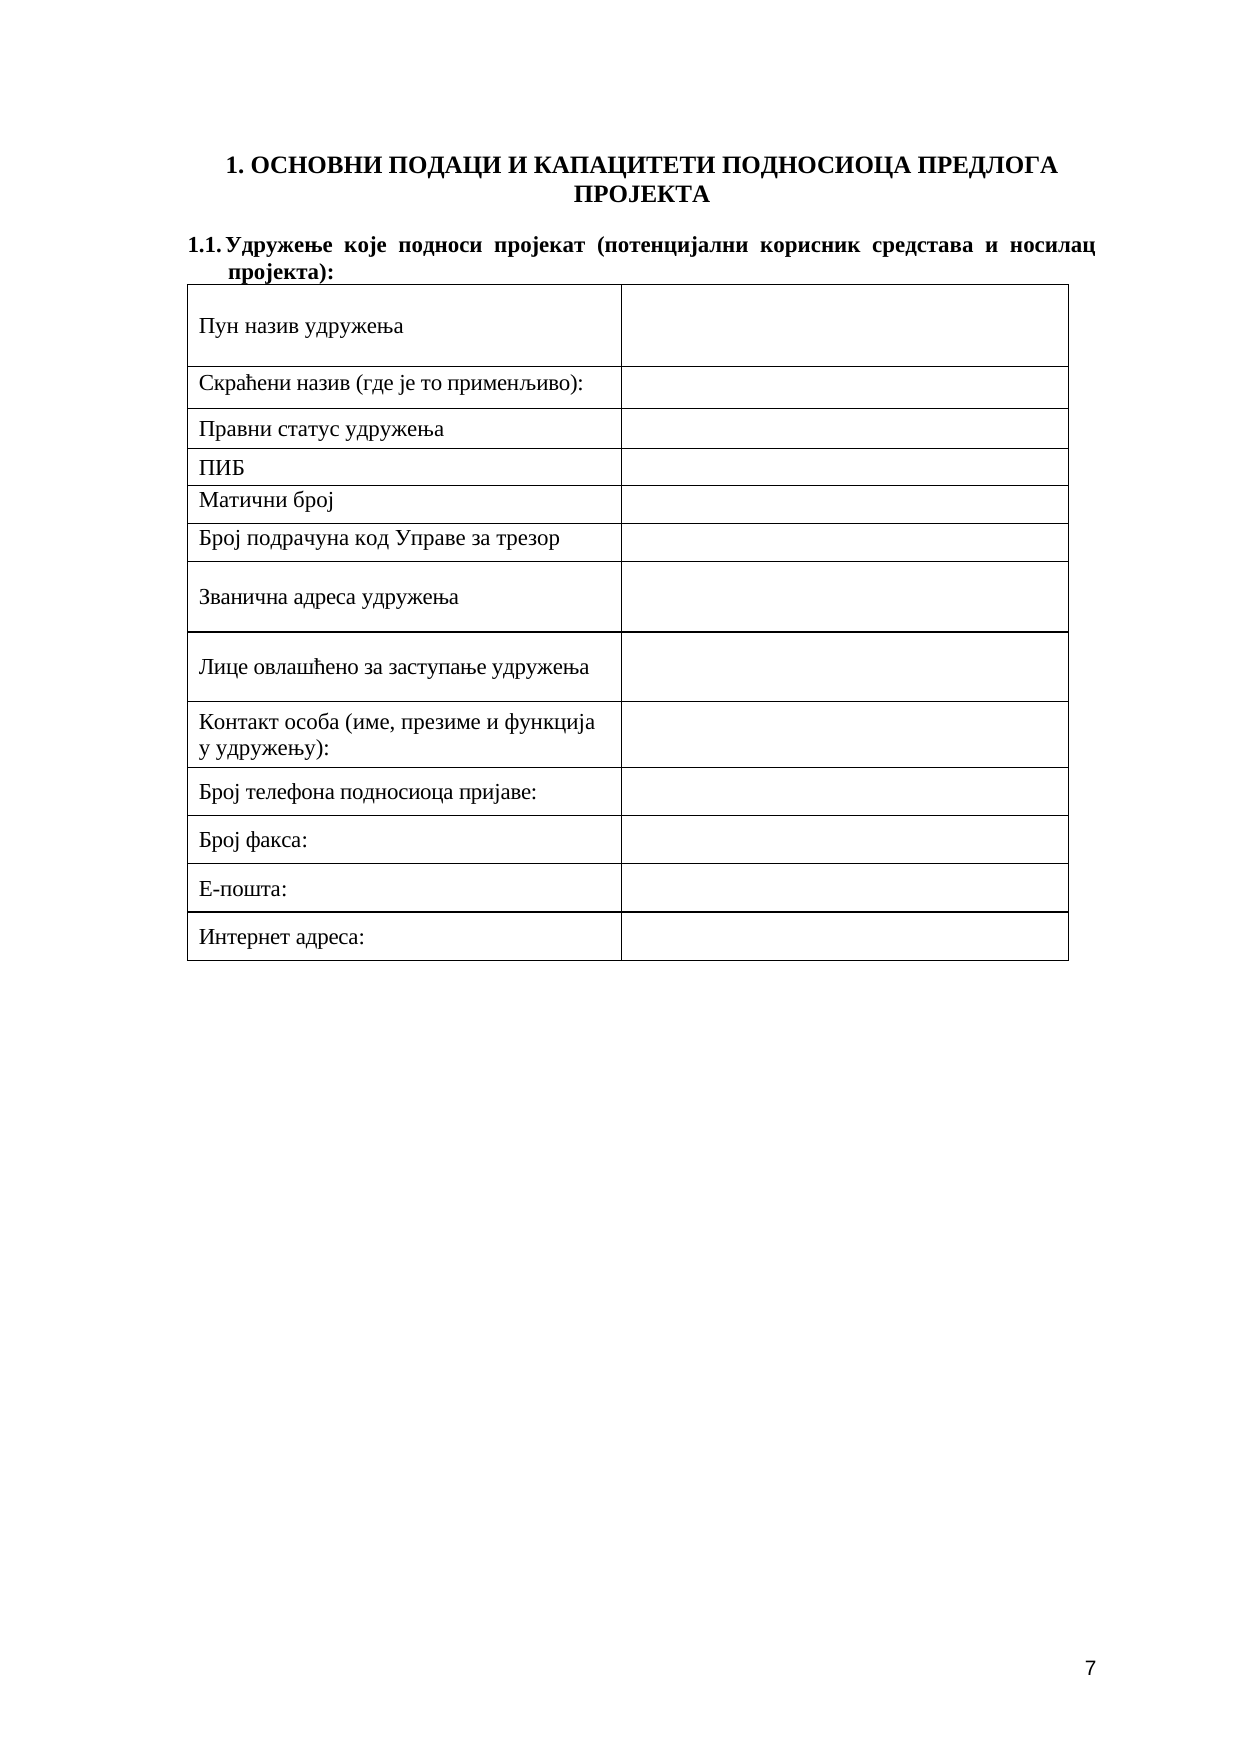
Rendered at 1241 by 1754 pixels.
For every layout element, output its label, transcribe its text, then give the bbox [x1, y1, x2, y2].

table_cell Правни статус удружења [188, 409, 621, 448]
table_cell [622, 449, 1068, 485]
table_cell [622, 702, 1068, 767]
table_cell [622, 816, 1068, 863]
table_cell Лице овлашћено за заступање удружења [188, 633, 621, 701]
table_cell [622, 524, 1068, 561]
text 1. ОСНОВНИ ПОДАЦИ И КАПАЦИТЕТИ ПОДНОСИОЦА ПРЕДЛОГА ПРОЈЕКТА [187, 150, 1096, 207]
table_cell ПИБ [188, 449, 621, 485]
table_cell Матични броj [188, 486, 621, 523]
table_cell Званична адреса удружења [188, 562, 621, 631]
table_cell [622, 768, 1068, 815]
table_cell [622, 913, 1068, 960]
table_cell [622, 367, 1068, 408]
table_cell Број телефона подносиоца пријаве: [188, 768, 621, 815]
table_cell [622, 562, 1068, 631]
list Удружење којe подноси пројекат (потенцијални корисник средстава и носилац пројекта): [187, 232, 1096, 284]
table_cell Број подрачуна код Управе за трезор [188, 524, 621, 561]
table_header [622, 285, 1068, 366]
table_cell Контакт особа (име, презиме и функција у удружењу): [188, 702, 621, 767]
table_cell [622, 864, 1068, 911]
table_cell Е-пошта: [188, 864, 621, 911]
table_cell [622, 633, 1068, 701]
table_cell [622, 486, 1068, 523]
table_cell Скраћени назив (где је то применљиво): [188, 367, 621, 408]
table_cell Број факса: [188, 816, 621, 863]
table_header Пун назив удружења [188, 285, 621, 366]
table_cell Интернет адреса: [188, 913, 621, 960]
table_cell [622, 409, 1068, 448]
